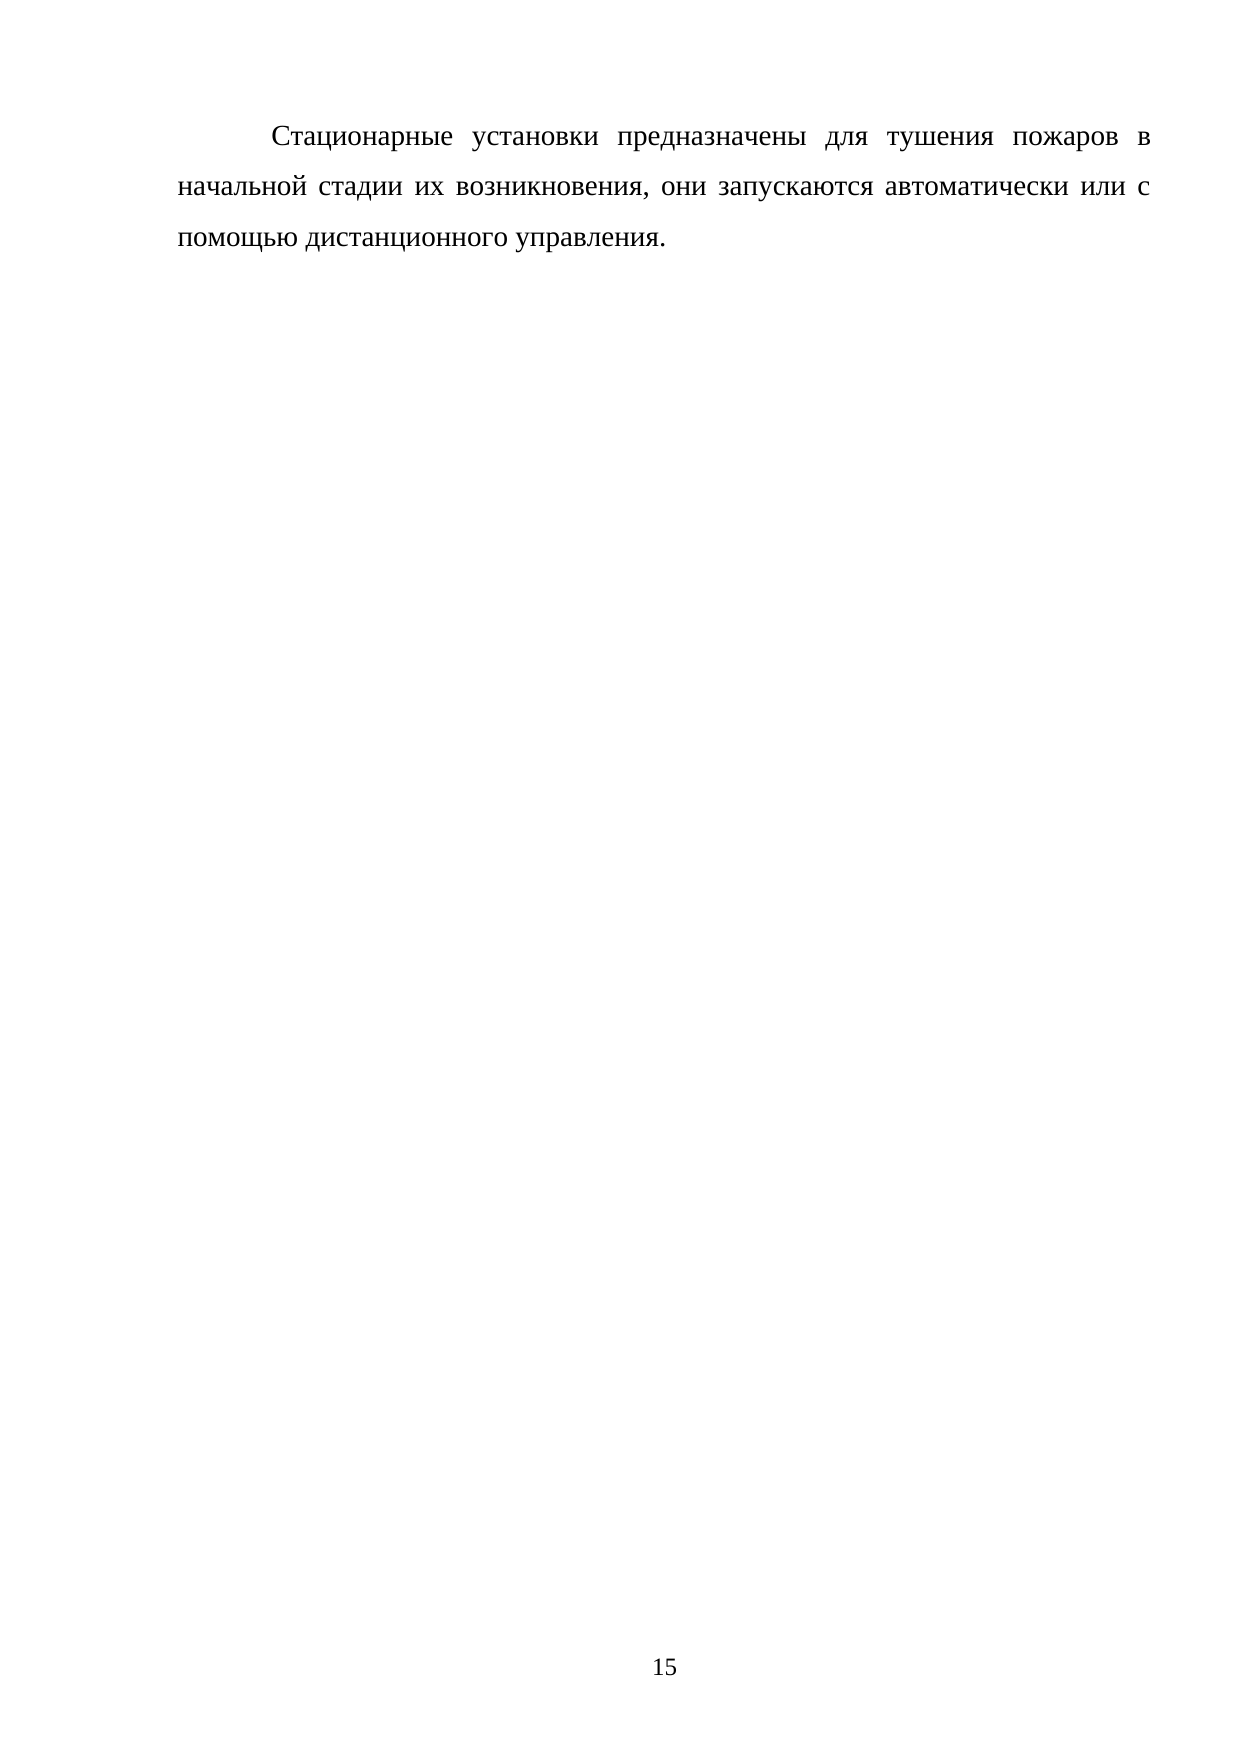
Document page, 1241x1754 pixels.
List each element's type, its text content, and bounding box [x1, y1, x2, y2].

text Стационарные установки предназначены для тушения пожаров в начальной стадии их возникновения, они запускаются автоматически или с помощью дистанционного управления. [177, 118, 1152, 252]
